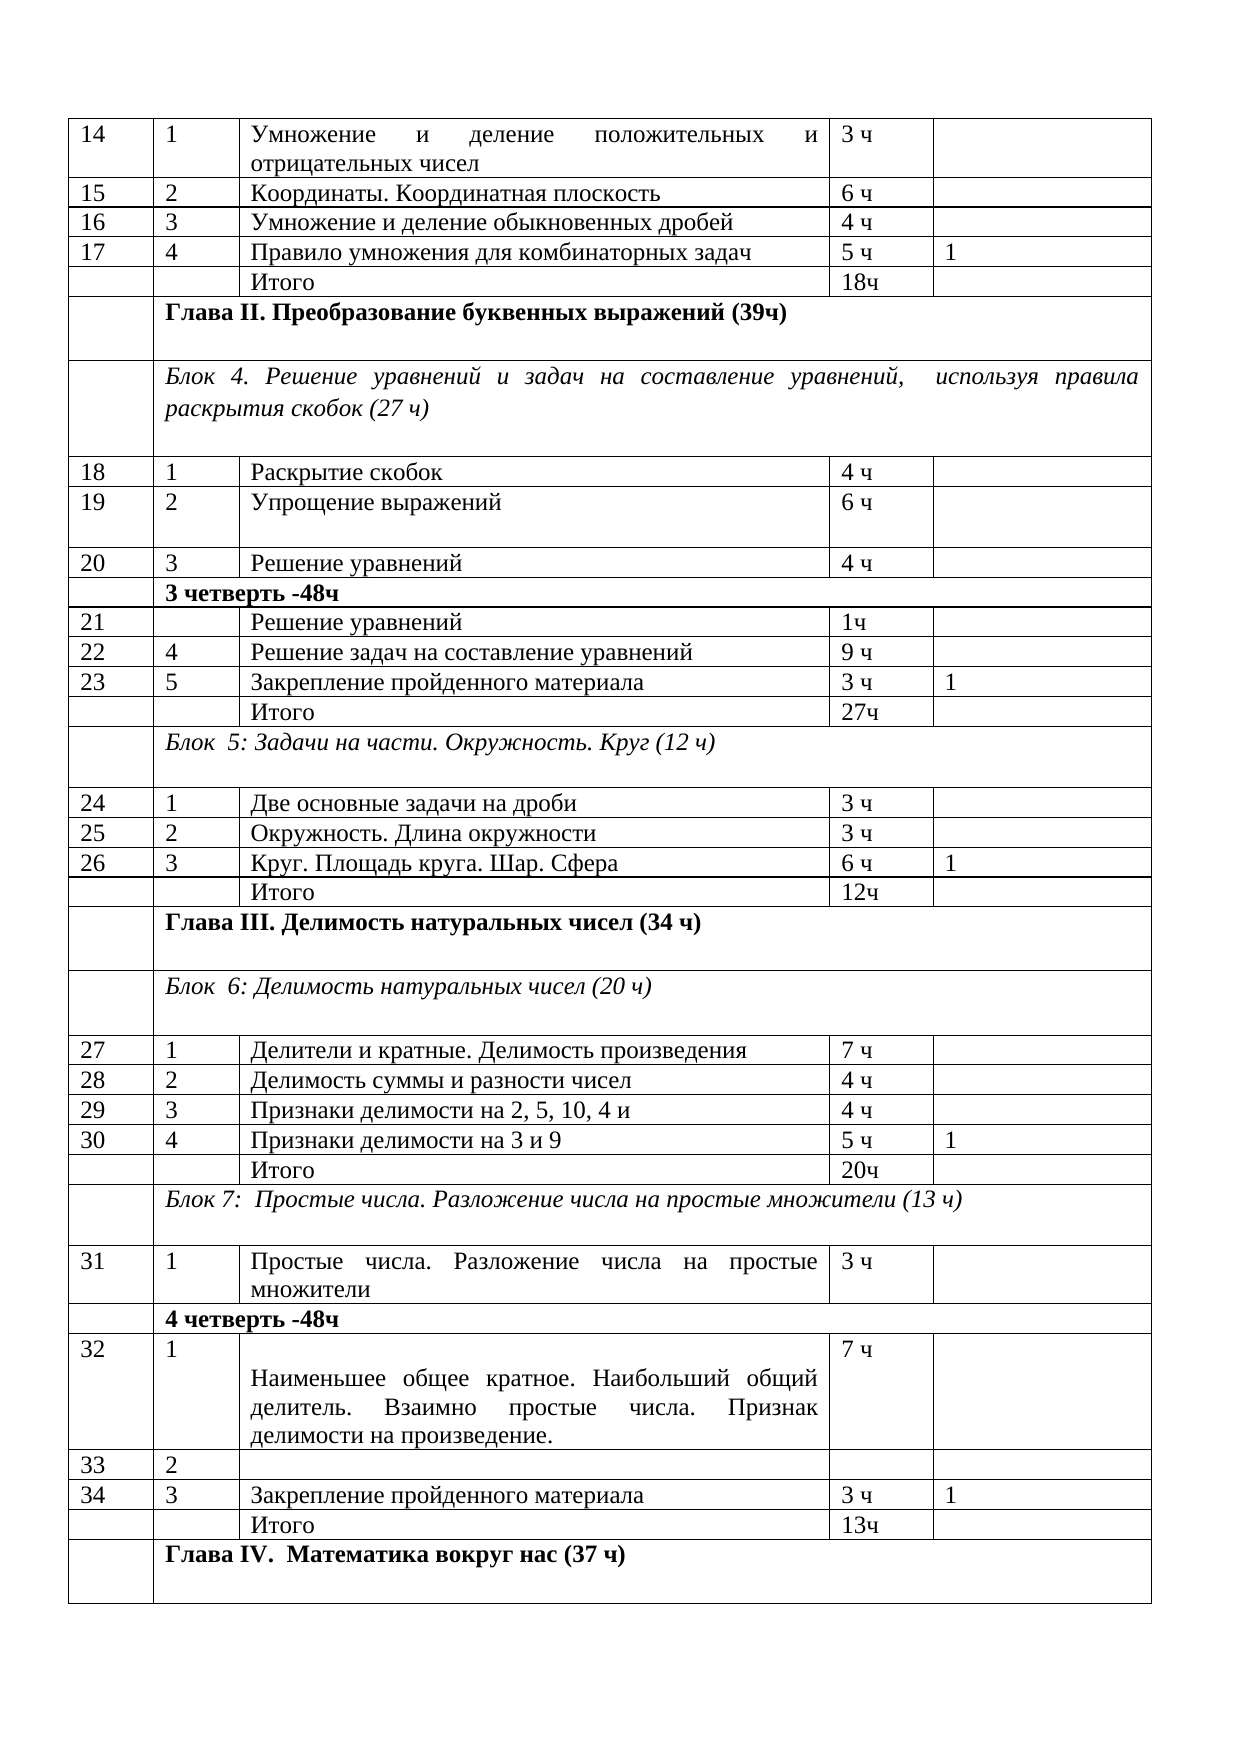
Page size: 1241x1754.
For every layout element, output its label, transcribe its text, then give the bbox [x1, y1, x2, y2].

table_cell 4 ч [830, 457, 933, 486]
table_cell 1 [154, 457, 239, 486]
table_cell 1 [934, 848, 1151, 876]
table_cell 18ч [830, 267, 933, 296]
table_cell [69, 361, 153, 456]
table_cell Закрепление пройденного материала [240, 667, 829, 696]
table_cell [154, 608, 239, 636]
table_cell 21 [69, 608, 153, 636]
table_cell Блок 7: Простые числа. Разложение числа на простые множители (13 ч) [154, 1185, 1151, 1245]
table_cell 1 [154, 788, 239, 817]
table_cell Признаки делимости на 3 и 9 [240, 1125, 829, 1154]
table_cell 29 [69, 1095, 153, 1124]
table_cell [69, 907, 153, 970]
table_cell Раскрытие скобок [240, 457, 829, 486]
table_cell [934, 267, 1151, 296]
table_cell 5 [154, 667, 239, 696]
table_cell Делители и кратные. Делимость произведения [240, 1036, 829, 1064]
table_cell 20ч [830, 1155, 933, 1183]
table_cell Окружность. Длина окружности [240, 818, 829, 847]
table_cell 4 ч [830, 1065, 933, 1094]
table_cell [934, 878, 1151, 906]
table_cell 3 ч [830, 818, 933, 847]
table_cell Решение уравнений [240, 548, 829, 577]
table_cell [69, 267, 153, 296]
table_cell Итого [240, 1155, 829, 1183]
table_cell Глава II. Преобразование буквенных выражений (39ч) [154, 297, 1151, 360]
table_cell 6 ч [830, 487, 933, 547]
table_cell [934, 1155, 1151, 1183]
table_cell 2 [154, 1450, 239, 1479]
table_cell Итого [240, 1510, 829, 1538]
table_cell Умножение и деление положительных и отрицательных чисел [240, 119, 829, 177]
table_cell Умножение и деление обыкновенных дробей [240, 208, 829, 236]
table_cell 25 [69, 818, 153, 847]
table_cell [934, 1065, 1151, 1094]
table_cell 3 [154, 1480, 239, 1509]
table_cell 3 ч [830, 788, 933, 817]
table_cell [69, 1155, 153, 1183]
table_cell 15 [69, 178, 153, 206]
table_cell [934, 788, 1151, 817]
table_cell [154, 697, 239, 726]
table_cell 9 ч [830, 637, 933, 666]
table_cell 4 ч [830, 548, 933, 577]
table_cell [154, 1155, 239, 1183]
table_cell [934, 1510, 1151, 1538]
table_cell Решение уравнений [240, 608, 829, 636]
table_cell Итого [240, 878, 829, 906]
table_cell 1 [154, 1246, 239, 1303]
table_cell [240, 1450, 829, 1479]
table_cell Круг. Площадь круга. Шар. Сфера [240, 848, 829, 876]
table_cell 4 [154, 237, 239, 266]
table_cell [934, 1450, 1151, 1479]
table_cell 5 ч [830, 237, 933, 266]
table_cell 22 [69, 637, 153, 666]
table_cell 1 [154, 1334, 239, 1449]
table_cell 6 ч [830, 848, 933, 876]
table_cell [934, 119, 1151, 177]
table_cell [154, 267, 239, 296]
table_cell [69, 1510, 153, 1538]
table_cell [69, 578, 153, 606]
table_cell 7 ч [830, 1334, 933, 1449]
table_cell Координаты. Координатная плоскость [240, 178, 829, 206]
table_cell 3 [154, 1095, 239, 1124]
table_cell 33 [69, 1450, 153, 1479]
table_cell 27ч [830, 697, 933, 726]
table_cell 12ч [830, 878, 933, 906]
table_cell 1 [934, 1480, 1151, 1509]
table_cell [934, 457, 1151, 486]
table_cell Глава IV. Математика вокруг нас (37 ч) [154, 1540, 1151, 1603]
table_cell 3 ч [830, 119, 933, 177]
table_cell [934, 608, 1151, 636]
table_cell Решение задач на составление уравнений [240, 637, 829, 666]
table_cell Блок 4. Решение уравнений и задач на составление уравнений, используя правила раскрытия скобок (27 ч) [154, 361, 1151, 456]
table_cell 5 ч [830, 1125, 933, 1154]
table_cell Правило умножения для комбинаторных задач [240, 237, 829, 266]
table_cell Признаки делимости на 2, 5, 10, 4 и [240, 1095, 829, 1124]
table_cell [69, 697, 153, 726]
table_cell 6 ч [830, 178, 933, 206]
table_cell 3 [154, 548, 239, 577]
table_cell 34 [69, 1480, 153, 1509]
table_cell Две основные задачи на дроби [240, 788, 829, 817]
table_cell 18 [69, 457, 153, 486]
table_cell 1 [934, 237, 1151, 266]
table_cell 3 четверть -48ч [154, 578, 1151, 606]
table_cell 3 ч [830, 1480, 933, 1509]
table_cell 31 [69, 1246, 153, 1303]
table_cell [934, 548, 1151, 577]
table_cell Итого [240, 697, 829, 726]
table_cell [154, 1510, 239, 1538]
table_cell 26 [69, 848, 153, 876]
table_cell [154, 878, 239, 906]
table_cell [934, 697, 1151, 726]
table_cell [69, 878, 153, 906]
table_cell [934, 1036, 1151, 1064]
table_cell Наименьшее общее кратное. Наибольший общий делитель. Взаимно простые числа. Признак делимости на произведение. [240, 1334, 829, 1449]
table_cell Простые числа. Разложение числа на простые множители [240, 1246, 829, 1303]
table_cell 1 [154, 1036, 239, 1064]
table_cell Блок 5: Задачи на части. Окружность. Круг (12 ч) [154, 727, 1151, 787]
table_cell Глава III. Делимость натуральных чисел (34 ч) [154, 907, 1151, 970]
table_cell 19 [69, 487, 153, 547]
table_cell 3 [154, 208, 239, 236]
table_cell 3 ч [830, 1246, 933, 1303]
table_cell 24 [69, 788, 153, 817]
table_cell 4 [154, 637, 239, 666]
table_cell [830, 1450, 933, 1479]
table_cell 3 [154, 848, 239, 876]
table_cell [69, 971, 153, 1034]
table_cell 2 [154, 487, 239, 547]
table_cell 3 ч [830, 667, 933, 696]
table_cell 1ч [830, 608, 933, 636]
table_cell 23 [69, 667, 153, 696]
table_cell Упрощение выражений [240, 487, 829, 547]
table_cell 17 [69, 237, 153, 266]
table_cell [934, 637, 1151, 666]
table_cell Делимость суммы и разности чисел [240, 1065, 829, 1094]
table_cell 13ч [830, 1510, 933, 1538]
table_cell [934, 1095, 1151, 1124]
table_cell Итого [240, 267, 829, 296]
table_cell 2 [154, 1065, 239, 1094]
table_cell 2 [154, 178, 239, 206]
table_cell 28 [69, 1065, 153, 1094]
table_cell 27 [69, 1036, 153, 1064]
table_cell [69, 727, 153, 787]
table_cell 4 ч [830, 208, 933, 236]
table_cell 4 [154, 1125, 239, 1154]
table_cell 4 ч [830, 1095, 933, 1124]
table_cell 32 [69, 1334, 153, 1449]
table_cell [934, 487, 1151, 547]
table_cell 1 [934, 667, 1151, 696]
table_cell 14 [69, 119, 153, 177]
table_cell [934, 208, 1151, 236]
table_cell [69, 1304, 153, 1333]
table_cell 1 [154, 119, 239, 177]
table_cell [69, 297, 153, 360]
table_cell 4 четверть -48ч [154, 1304, 1151, 1333]
table_cell [934, 178, 1151, 206]
table_cell [69, 1540, 153, 1603]
table_cell Закрепление пройденного материала [240, 1480, 829, 1509]
table_cell [69, 1185, 153, 1245]
table_cell 20 [69, 548, 153, 577]
table_cell 1 [934, 1125, 1151, 1154]
table_cell 16 [69, 208, 153, 236]
table_cell Блок 6: Делимость натуральных чисел (20 ч) [154, 971, 1151, 1034]
table_cell [934, 818, 1151, 847]
table_cell [934, 1246, 1151, 1303]
table_cell 30 [69, 1125, 153, 1154]
table_cell [934, 1334, 1151, 1449]
table_cell 7 ч [830, 1036, 933, 1064]
table_cell 2 [154, 818, 239, 847]
